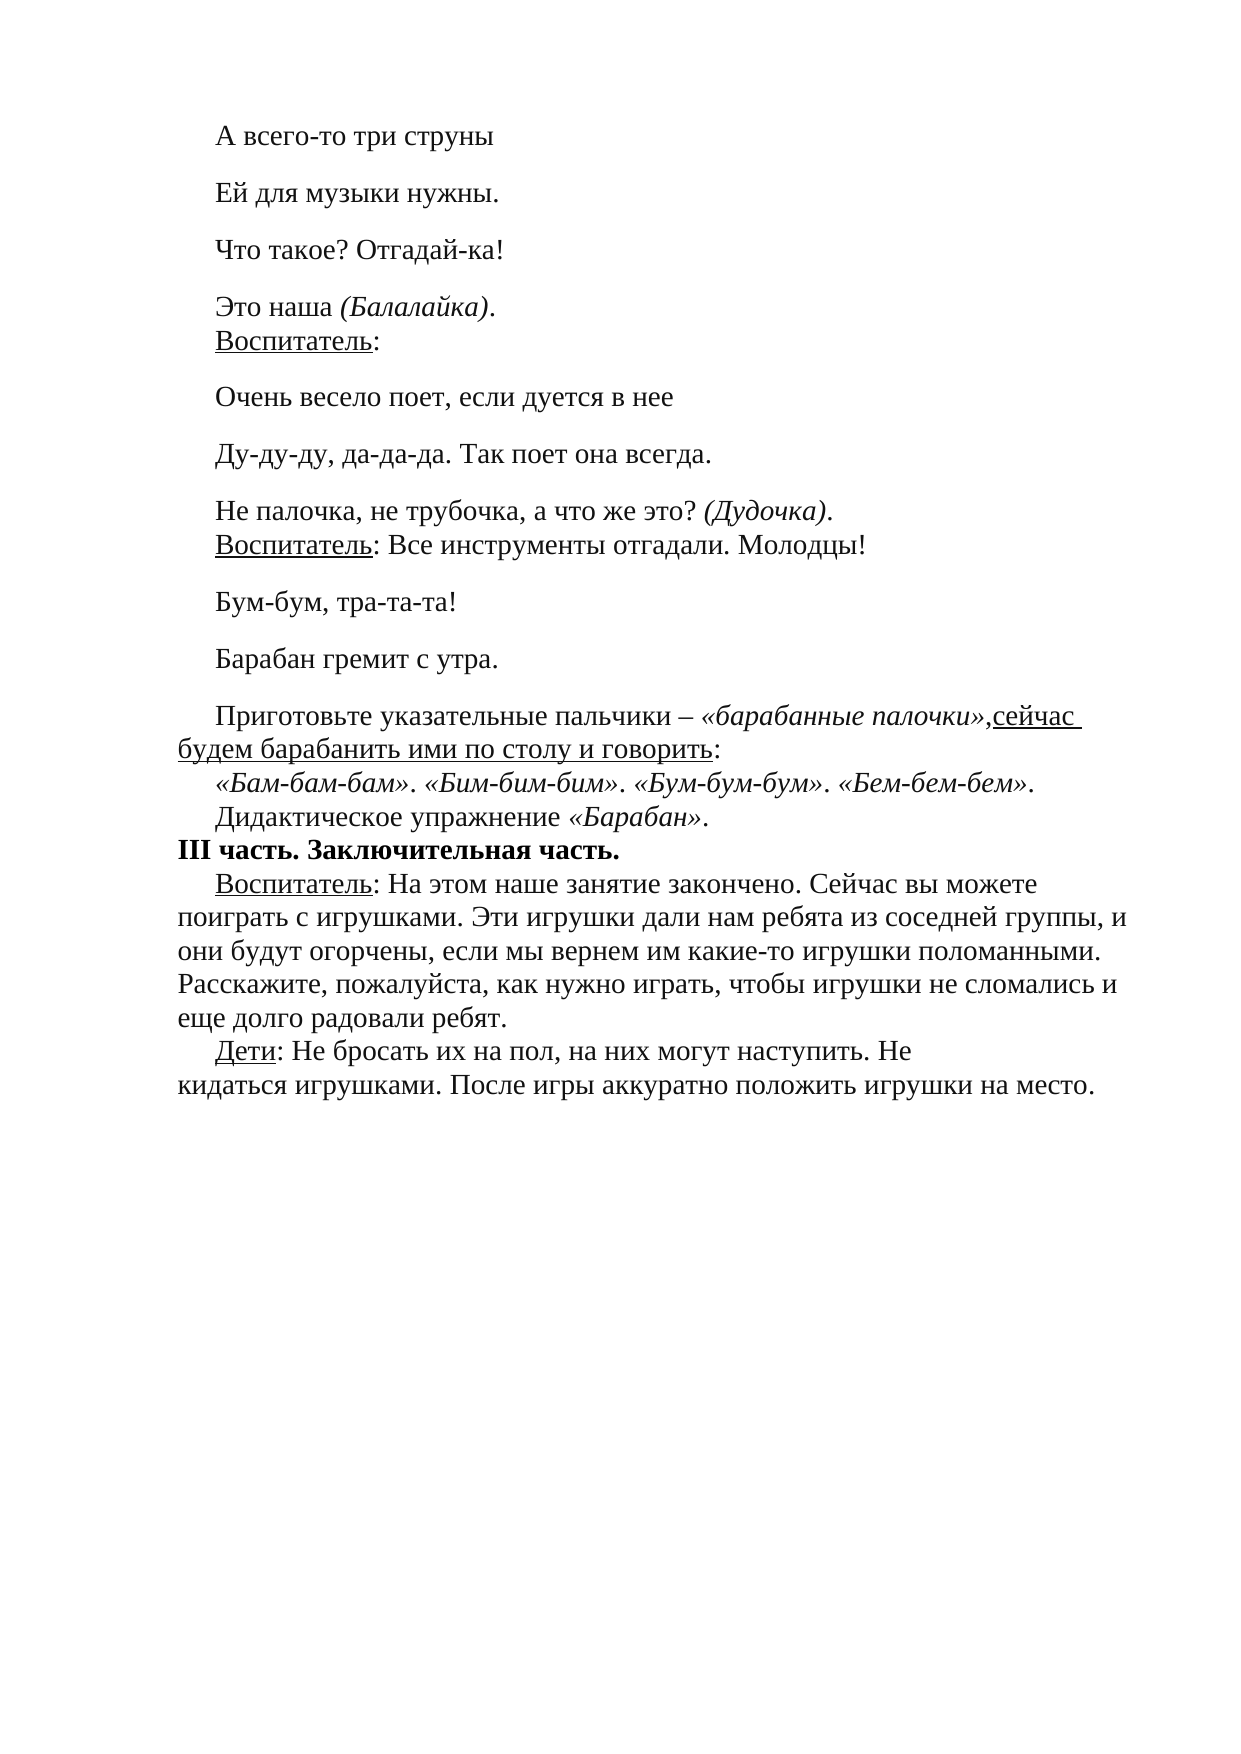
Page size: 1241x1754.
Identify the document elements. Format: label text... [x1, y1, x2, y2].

text Дидактическое упражнение «Барабан». [177, 799, 1152, 832]
text Не палочка, не трубочка, а что же это? (Дудочка). [177, 493, 1152, 527]
text «Бам-бам-бам». «Бим-бим-бим». «Бум-бум-бум». «Бем-бем-бем». [177, 765, 1152, 799]
text Это наша (Балалайка). [177, 289, 1152, 323]
text Воспитатель: [177, 323, 1152, 356]
text Что такое? Отгадай-ка! [177, 232, 1152, 266]
text Воспитатель: Все инструменты отгадали. Молодцы! [177, 527, 1152, 561]
text Очень весело поет, если дуется в нее [177, 379, 1152, 413]
text Ду-ду-ду, да-да-да. Так поет она всегда. [177, 437, 1152, 470]
list III часть. Заключительная часть. [177, 832, 1152, 866]
text Воспитатель: На этом наше занятие закончено. Сейчас вы можете поиграть с игрушками. Эти игрушки дали нам ребята из соседней группы, и они будут огорчены, если мы вернем им какие-то игрушки поломанными. Расскажите, пожалуйста, как нужно играть, чтобы игрушки не сломались и еще долго радовали ребят. [177, 866, 1152, 1033]
text А всего-то три струны [177, 118, 1152, 152]
text Ей для музыки нужны. [177, 175, 1152, 209]
text Бум-бум, тра-та-та! [177, 584, 1152, 618]
text Приготовьте указательные пальчики – «барабанные палочки»,сейчас будем барабанить ими по столу и говорить: [177, 698, 1152, 765]
text Барабан гремит с утра. [177, 641, 1152, 674]
text Дети: Не бросать их на пол, на них могут наступить. Не кидаться игрушками. После игры аккуратно положить игрушки на место. [177, 1033, 1152, 1101]
